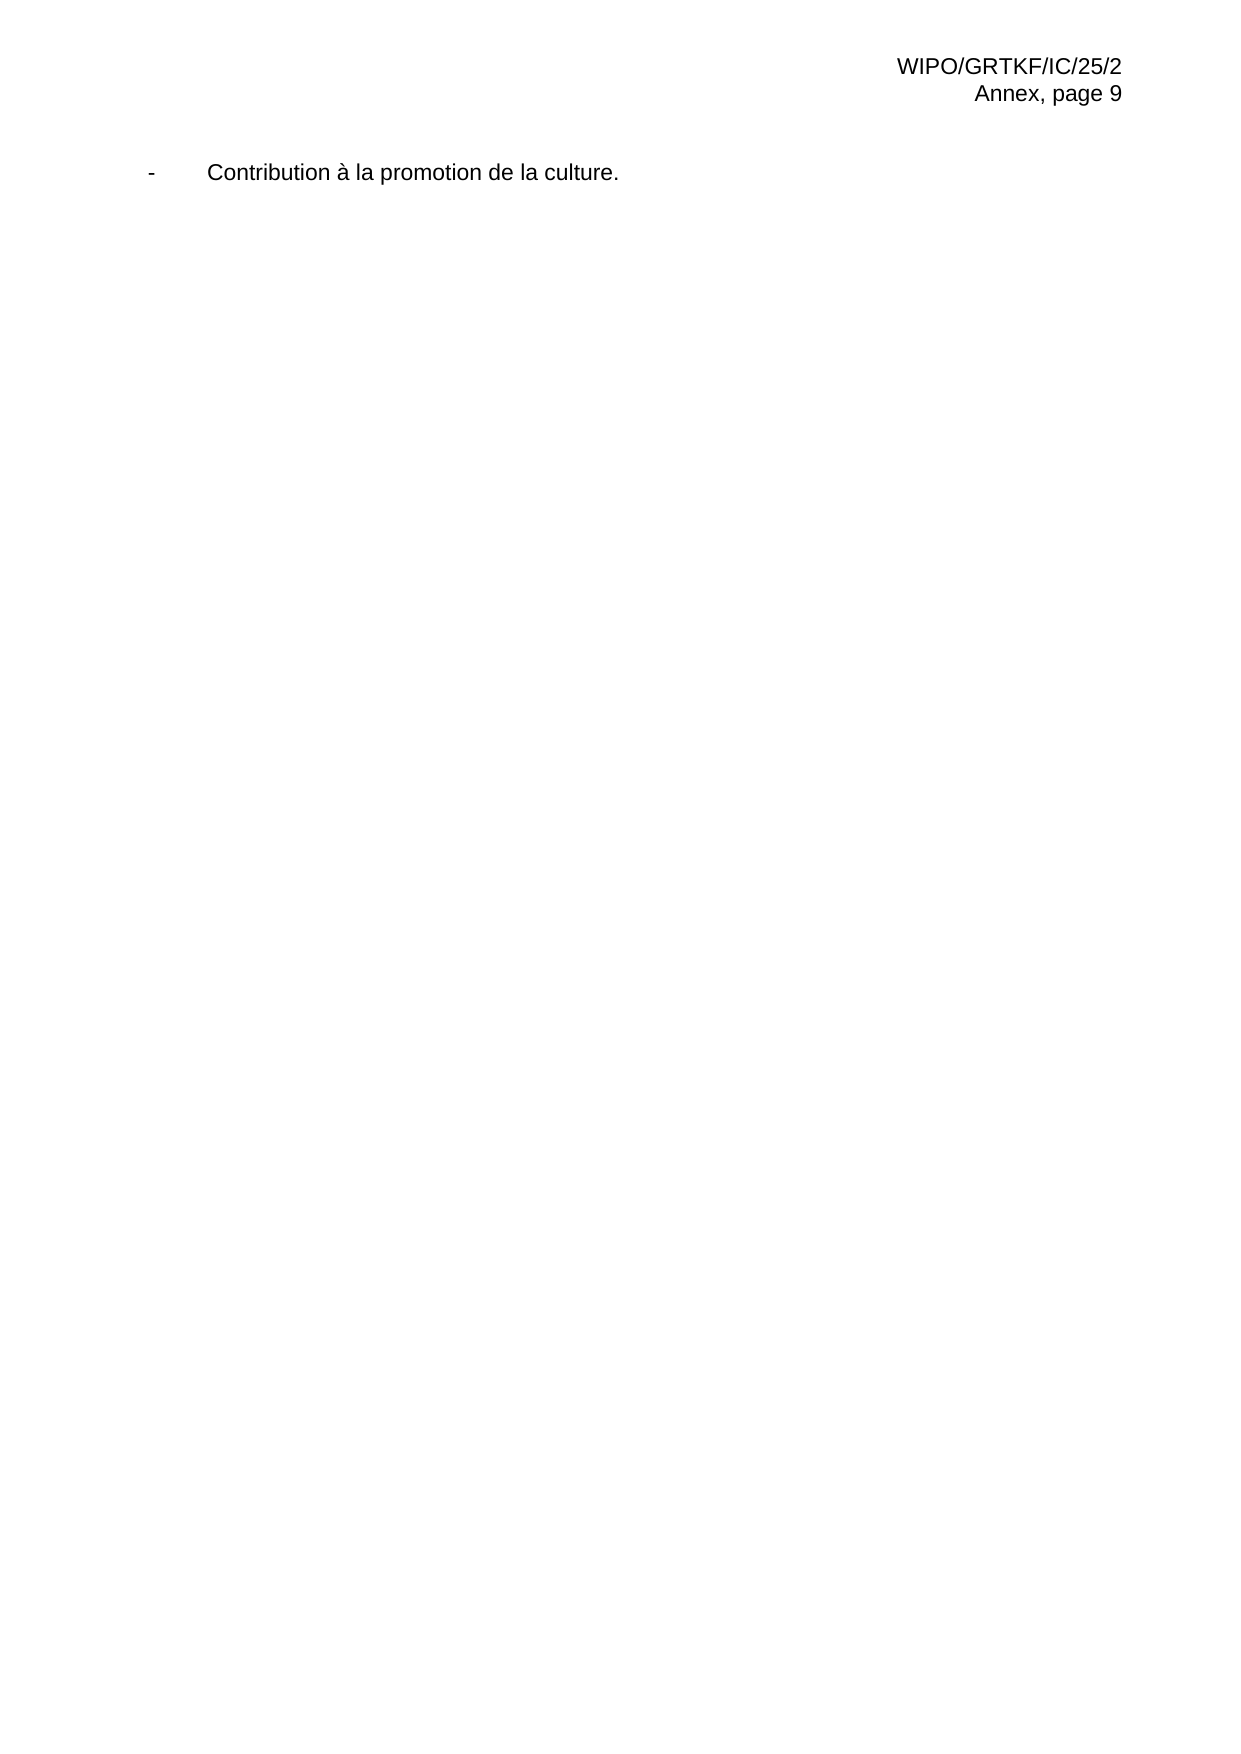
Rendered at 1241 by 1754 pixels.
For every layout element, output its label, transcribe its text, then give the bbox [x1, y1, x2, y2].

list Contribution à la promotion de la culture. [148, 158, 1122, 185]
